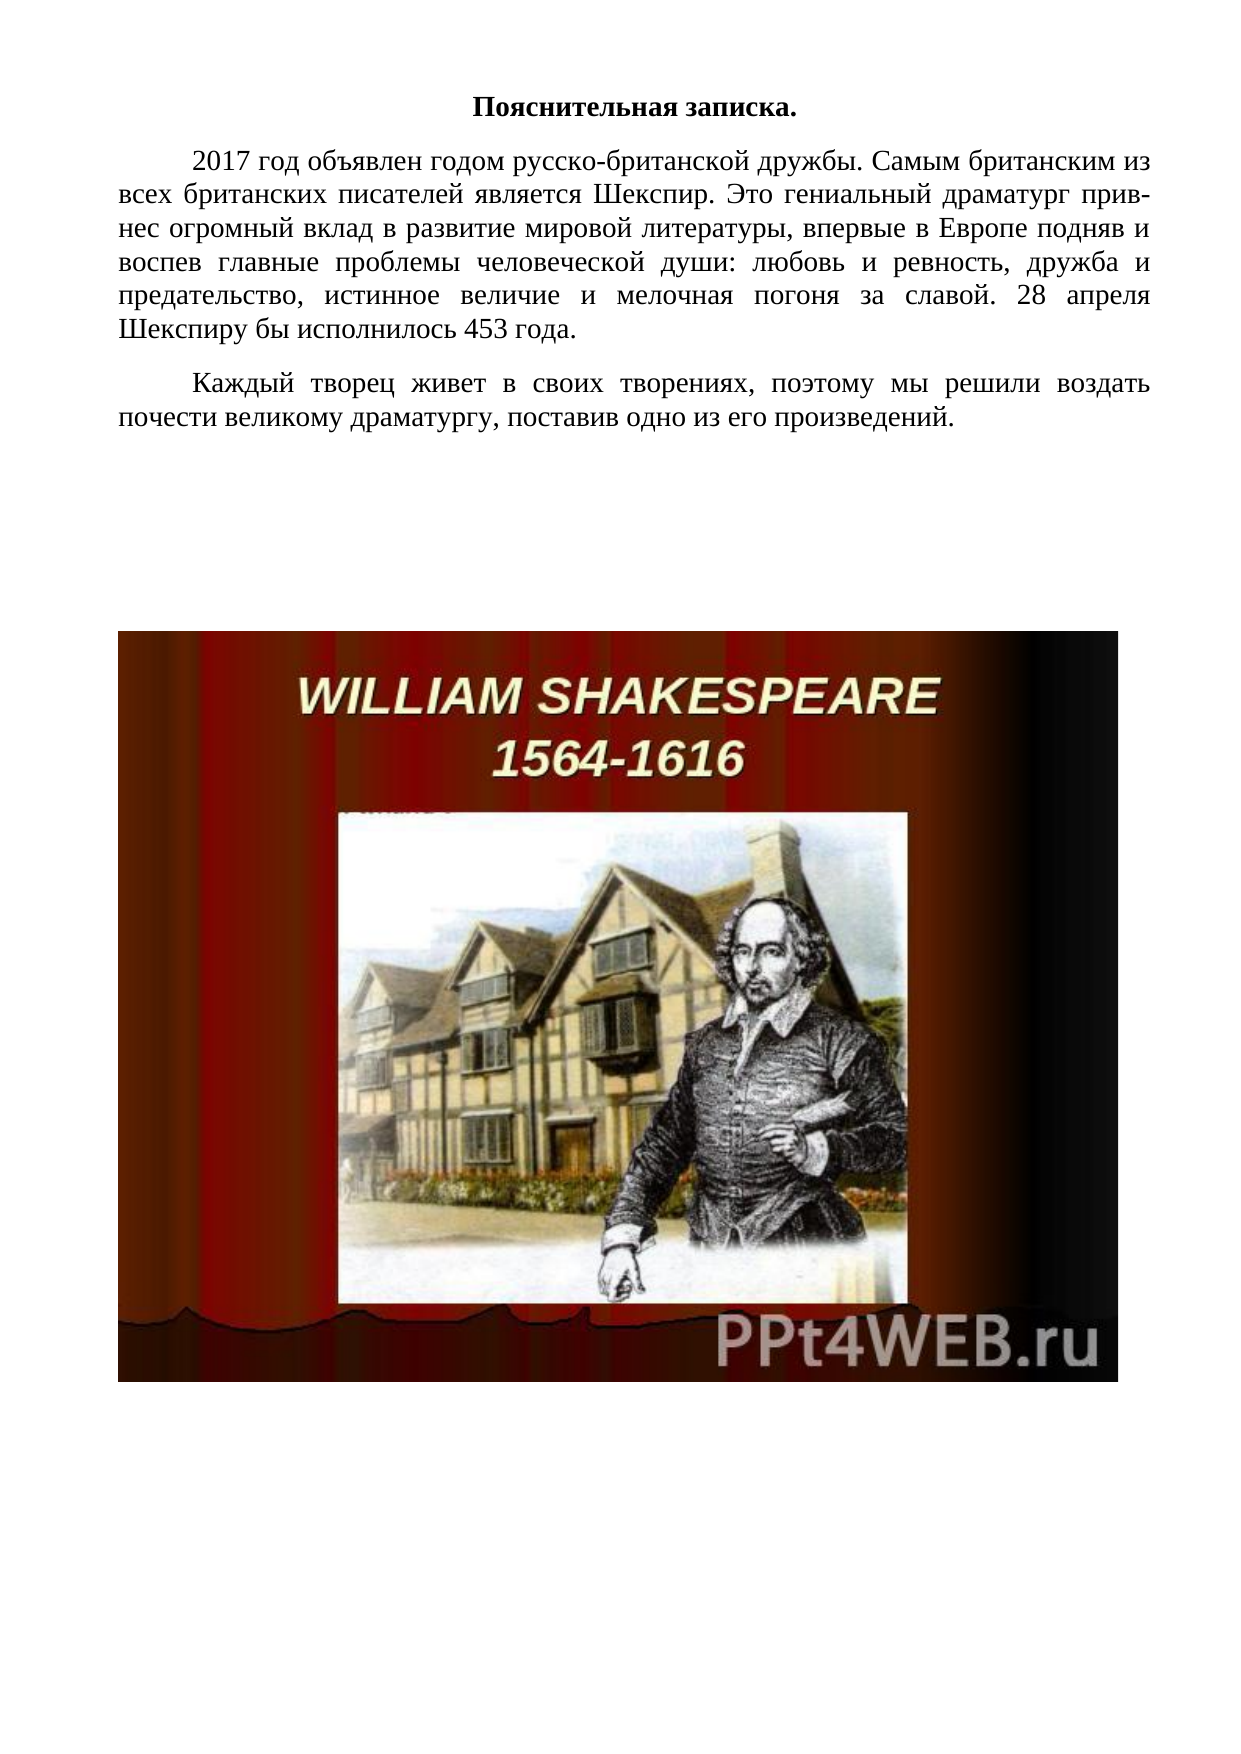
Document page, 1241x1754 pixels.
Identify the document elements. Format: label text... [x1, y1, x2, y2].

text 2017 год объявлен годом русско-британской дружбы. Самым британским из всех британских писателей является Шекспир. Это гениальный драматург прив-нес огромный вклад в развитие мировой литературы, впервые в Европе подняв и воспев главные проблемы человеческой души: любовь и ревность, дружба и предательство, истинное величие и мелочная погоня за славой. 28 апреля Шекспиру бы исполнилось 453 года. [118, 143, 1152, 344]
text Пояснительная записка. [118, 89, 1152, 122]
picture [118, 631, 1119, 1382]
text Каждый творец живет в своих творениях, поэтому мы решили воздать почести великому драматургу, поставив одно из его произведений. [118, 365, 1152, 432]
